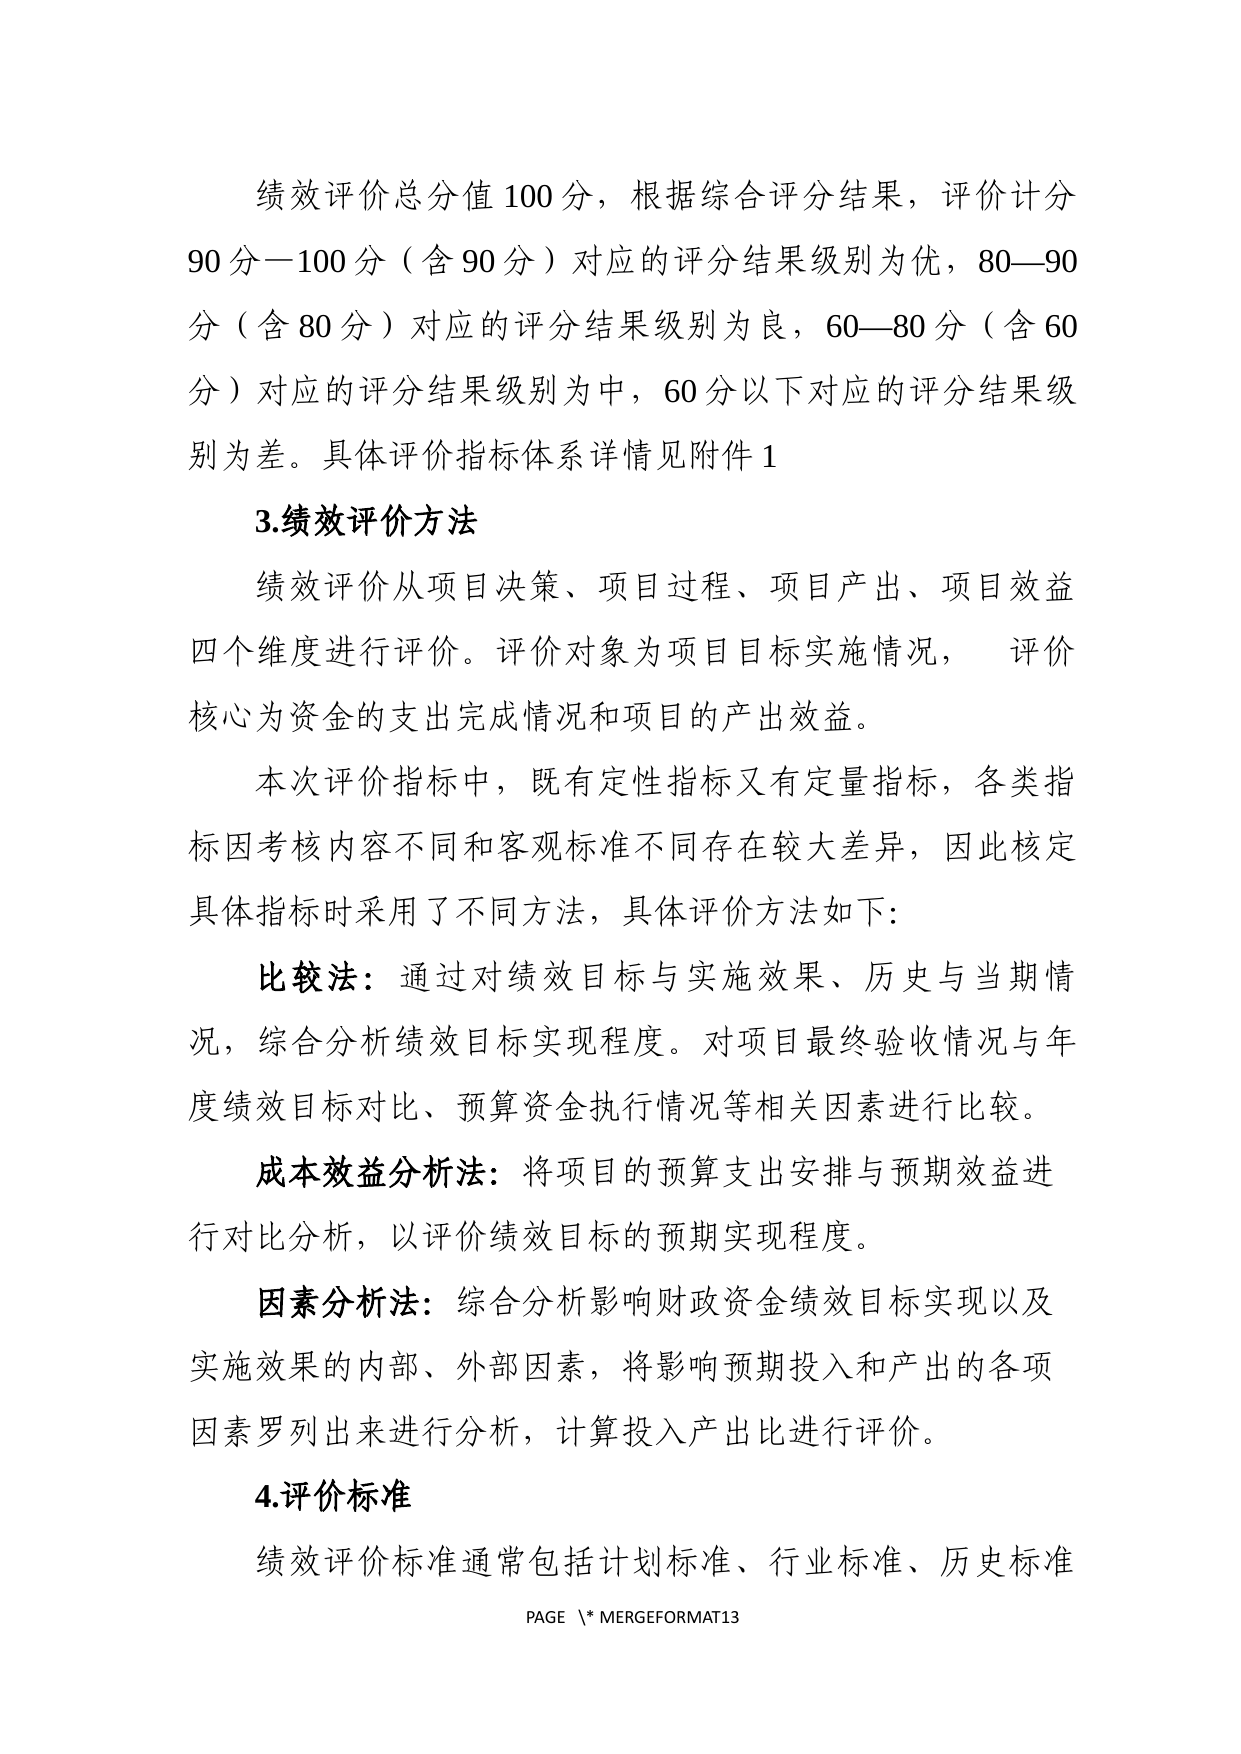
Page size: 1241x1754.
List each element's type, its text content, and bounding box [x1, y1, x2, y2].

text 本次评价指标中，既有定性指标又有定量指标，各类指标因考核内容不同和客观标准不同存在较大差异，因此核定具体指标时采用了不同方法，具体评价方法如下： [187, 747, 1078, 942]
text 4.评价标准 [187, 1462, 1078, 1527]
list 成本效益分析法：将项目的预算支出安排与预期效益进行对比分析，以评价绩效目标的预期实现程度。 [187, 1137, 1078, 1267]
title 3.绩效评价方法 [187, 487, 1078, 552]
text 比较法：通过对绩效目标与实施效果、历史与当期情况，综合分析绩效目标实现程度。对项目最终验收情况与年度绩效目标对比、预算资金执行情况等相关因素进行比较。 [187, 942, 1078, 1137]
text 绩效评价总分值100分，根据综合评分结果，评价计分90分—100分（含90分）对应的评分结果级别为优，80—90分（含80分）对应的评分结果级别为良，60—80分（含60分）对应的评分结果级别为中，60分以下对应的评分结果级别为差。具体评价指标体系详情见附件1 [187, 162, 1078, 487]
list 因素分析法：综合分析影响财政资金绩效目标实现以及实施效果的内部、外部因素，将影响预期投入和产出的各项因素罗列出来进行分析，计算投入产出比进行评价。 [187, 1267, 1078, 1462]
text 绩效评价从项目决策、项目过程、项目产出、项目效益四个维度进行评价。评价对象为项目目标实施情况， 评价核心为资金的支出完成情况和项目的产出效益。 [187, 552, 1078, 747]
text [187, 1527, 1078, 1592]
